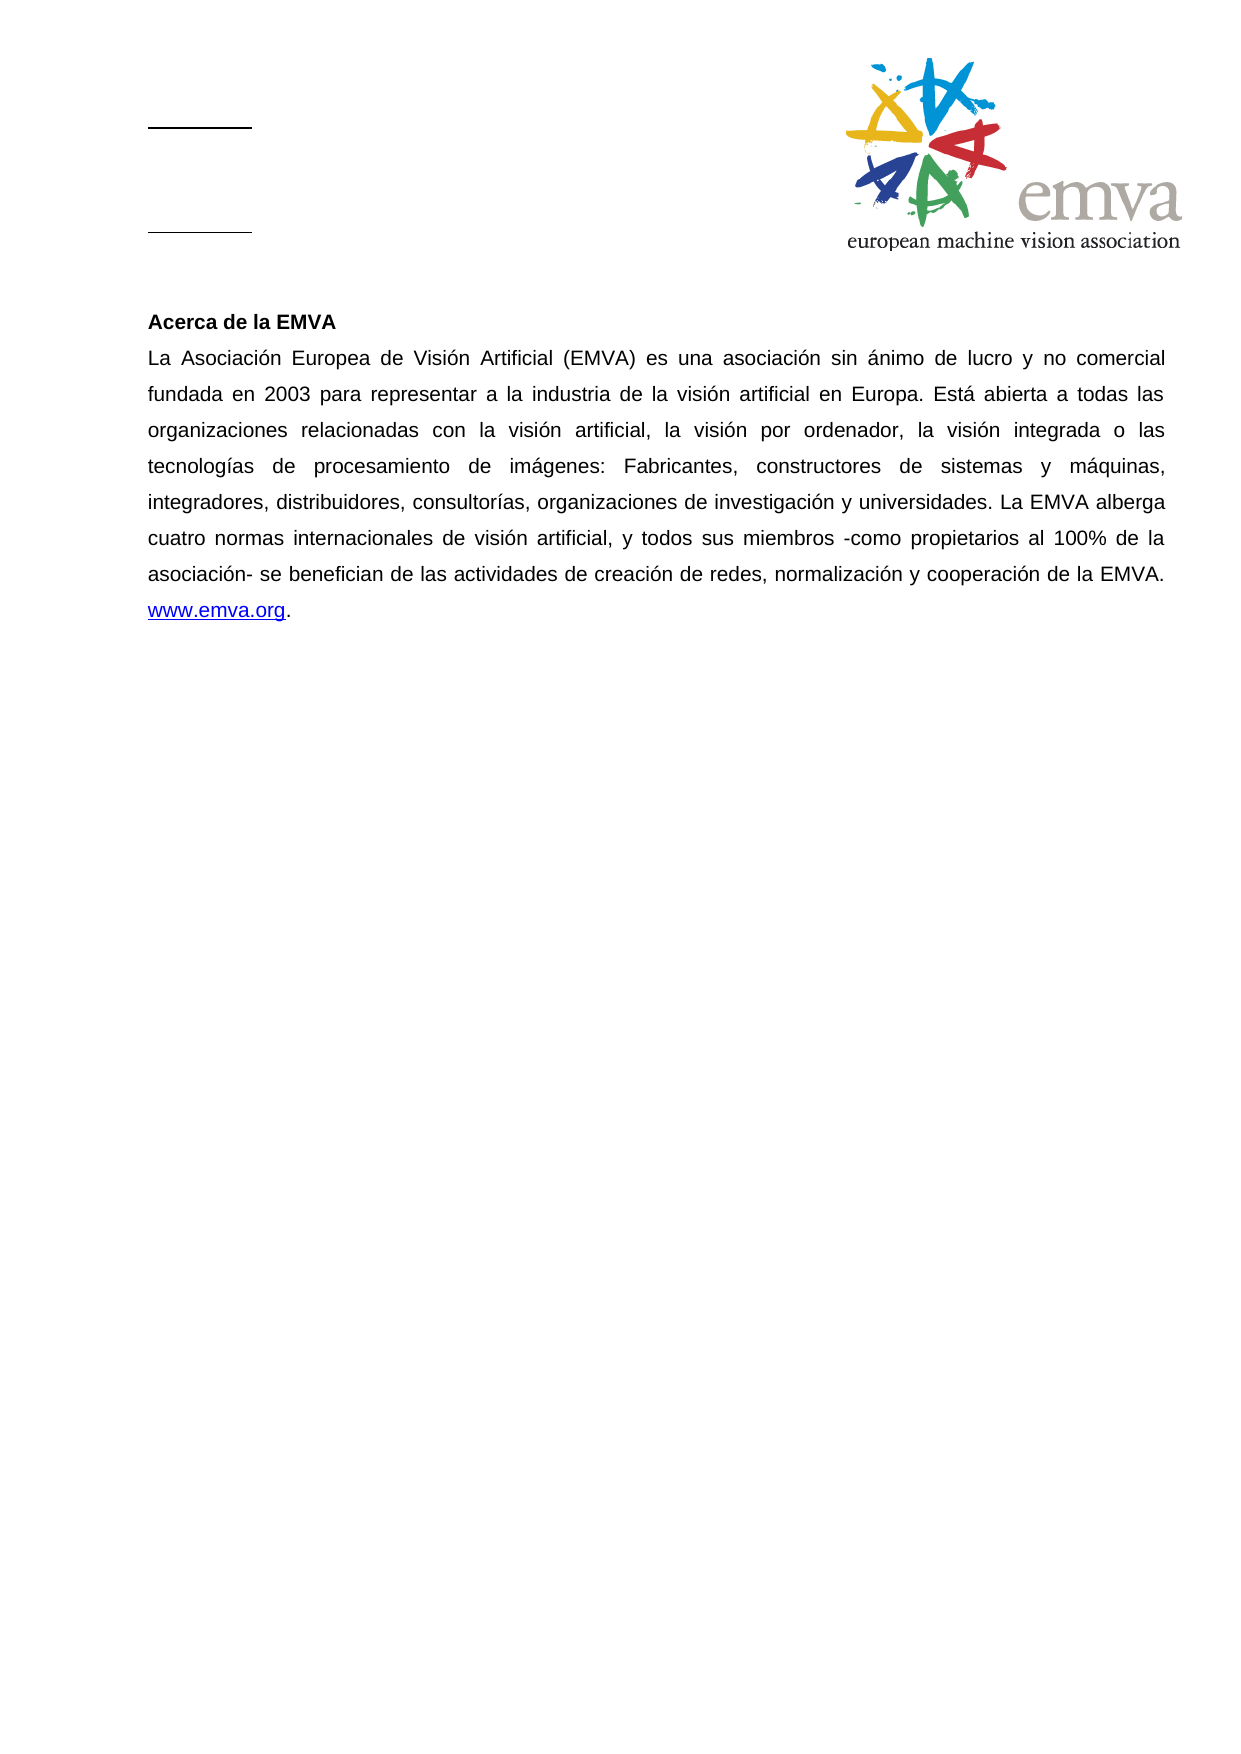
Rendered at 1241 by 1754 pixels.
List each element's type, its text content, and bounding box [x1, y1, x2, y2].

picture [935, 86, 946, 106]
picture [846, 58, 1183, 249]
text La Asociación Europea de Visión Artificial (EMVA) es una asociación sin ánimo de lucro y no comercial fundada en 2003 para representar a la industria de la visión artificial en Europa. Está abierta a todas las organizaciones relacionadas con la visión artificial, la visión por ordenador, la visión integrada o las tecnologías de procesamiento de imágenes: Fabricantes, constructores de sistemas y máquinas, integradores, distribuidores, consultorías, organizaciones de investigación y universidades. La EMVA alberga cuatro normas internacionales de visión artificial, y todos sus miembros -como propietarios al 100% de la asociación- se benefician de las actividades de creación de redes, normalización y cooperación de la EMVA. www.emva.org. [148, 346, 1167, 622]
text Acerca de la EMVA [148, 310, 1167, 334]
